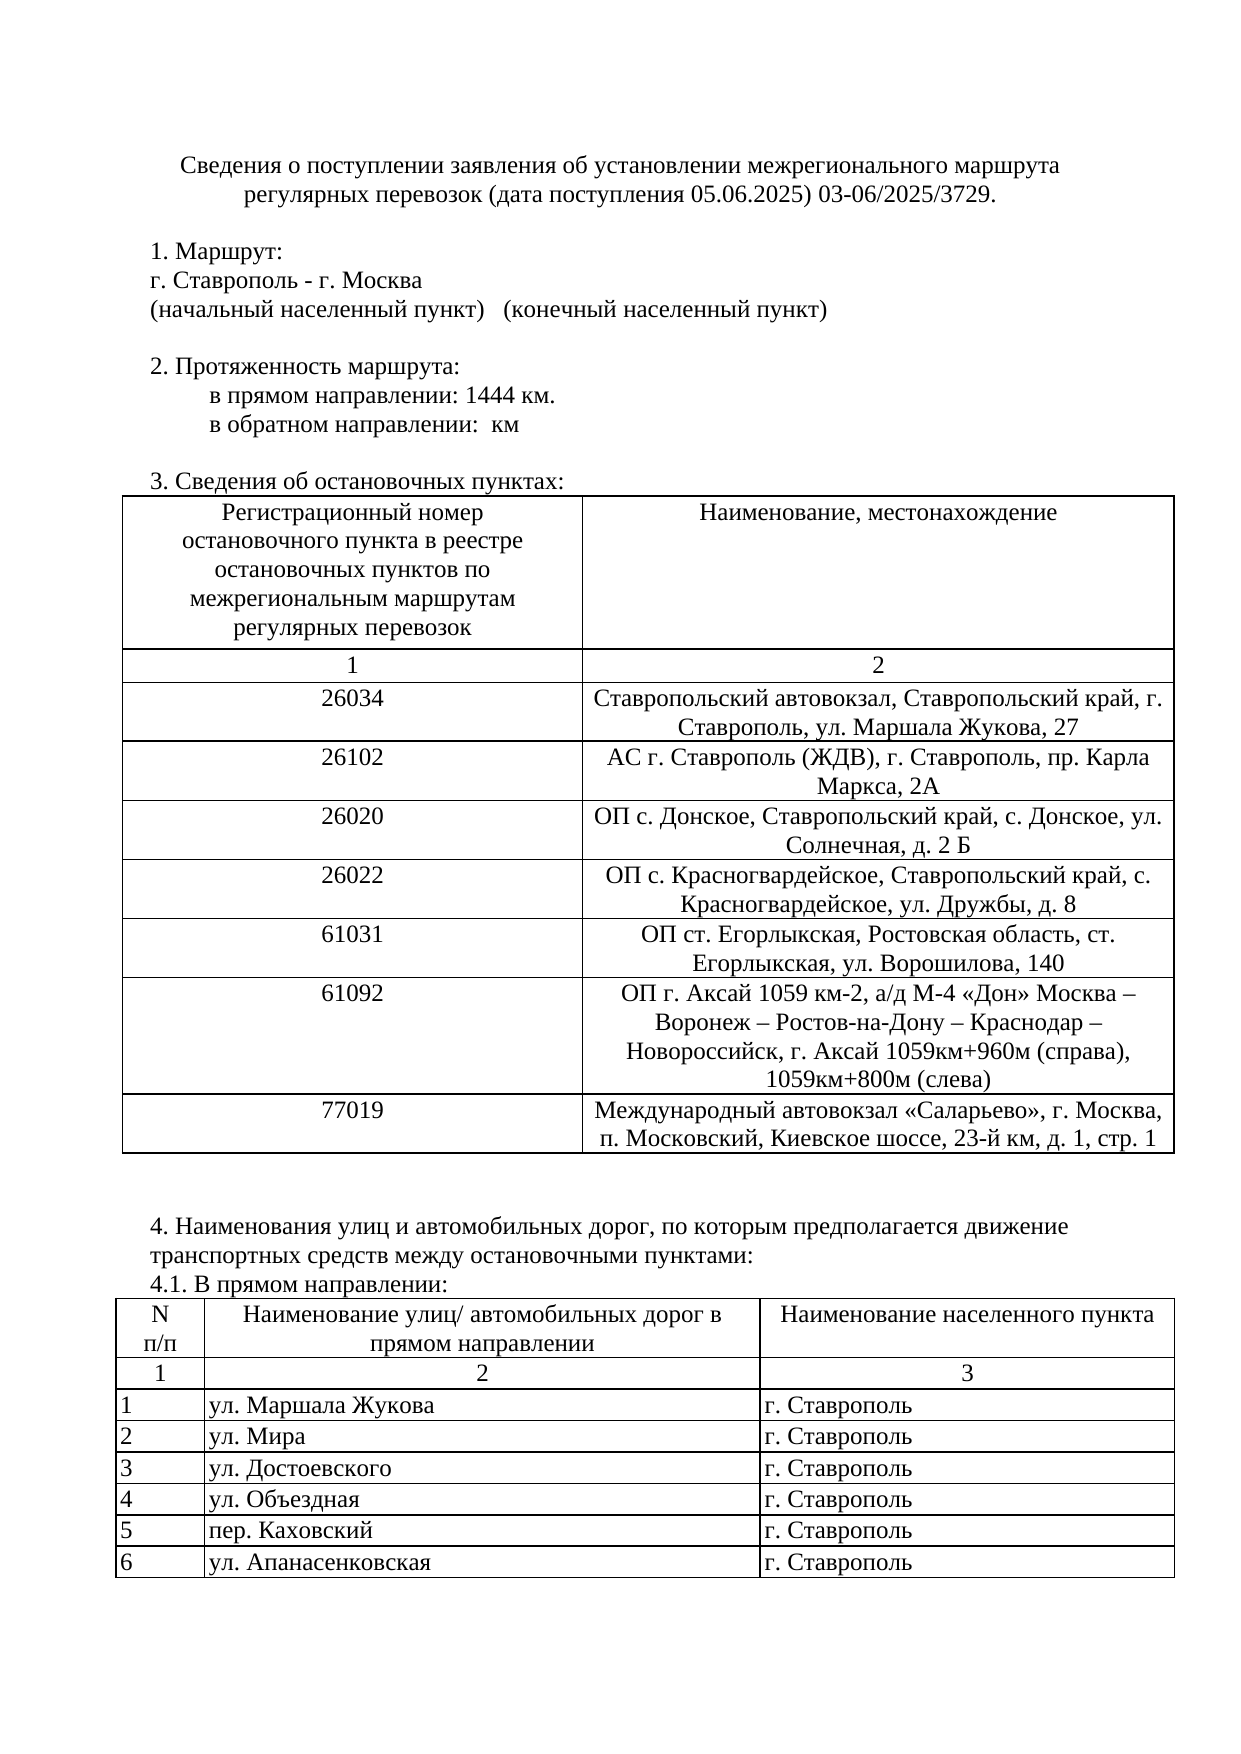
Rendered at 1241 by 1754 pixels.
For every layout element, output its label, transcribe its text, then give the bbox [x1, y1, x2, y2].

table_cell ОП с. Донское, Ставропольский край, с. Донское, ул. Солнечная, д. 2 Б [583, 801, 1173, 858]
table_cell 4 [117, 1484, 204, 1514]
table_cell 3 [761, 1358, 1174, 1388]
text г. Ставрополь - г. Москва [150, 265, 1090, 294]
table_cell 26022 [123, 860, 582, 918]
table_cell г. Ставрополь [761, 1421, 1174, 1451]
text (начальный населенный пункт) (конечный населенный пункт) [150, 294, 1090, 322]
table_cell ул. Маршала Жукова [205, 1390, 759, 1419]
table_cell ул. Объездная [205, 1484, 759, 1514]
table_cell 3 [117, 1453, 204, 1482]
table_cell 1 [123, 650, 582, 681]
table_cell г. Ставрополь [761, 1453, 1174, 1482]
table_cell 6 [117, 1547, 204, 1577]
table_cell АС г. Ставрополь (ЖДВ), г. Ставрополь, пр. Карла Маркса, 2А [583, 742, 1173, 799]
table_cell г. Ставрополь [761, 1547, 1174, 1577]
table_cell ОП с. Красногвардейское, Ставропольский край, с. Красногвардейское, ул. Дружбы, д. 8 [583, 860, 1173, 918]
table_cell 26034 [123, 683, 582, 740]
text в прямом направлении: 1444 км. [150, 380, 1090, 409]
table_cell 2 [205, 1358, 759, 1388]
table_cell ОП ст. Егорлыкская, Ростовская область, ст. Егорлыкская, ул. Ворошилова, 140 [583, 919, 1173, 977]
table_cell 61031 [123, 919, 582, 977]
table_cell 26102 [123, 742, 582, 799]
table_cell ул. Апанасенковская [205, 1547, 759, 1577]
table_cell 2 [117, 1421, 204, 1451]
table_header Наименование населенного пункта [761, 1299, 1174, 1357]
text в обратном направлении: км [150, 409, 1090, 437]
table_cell 1 [117, 1390, 204, 1419]
table_cell г. Ставрополь [761, 1484, 1174, 1514]
table_cell Международный автовокзал «Саларьево», г. Москва, п. Московский, Киевское шоссе, 23-й км, д. 1, стр. 1 [583, 1095, 1173, 1152]
table_cell г. Ставрополь [761, 1390, 1174, 1419]
text Сведения о поступлении заявления об установлении межрегионального маршрута регулярных перевозок (дата поступления 05.06.2025) 03-06/2025/3729. [150, 150, 1090, 207]
table_header Наименование, местонахождение [583, 497, 1173, 648]
table_cell ОП г. Аксай 1059 км-2, а/д М-4 «Дон» Москва – Воронеж – Ростов-на-Дону – Краснодар – Новороссийск, г. Аксай 1059км+960м (справа), 1059км+800м (слева) [583, 978, 1173, 1093]
table_cell 77019 [123, 1095, 582, 1152]
text 3. Сведения об остановочных пунктах: [150, 466, 1090, 495]
text 2. Протяженность маршрута: [150, 351, 1090, 380]
text 4. Наименования улиц и автомобильных дорог, по которым предполагается движение транспортных средств между остановочными пунктами: [150, 1211, 1090, 1269]
table_cell 61092 [123, 978, 582, 1093]
table_cell 2 [583, 650, 1173, 681]
table_cell ул. Достоевского [205, 1453, 759, 1482]
text 4.1. В прямом направлении: [150, 1269, 1090, 1298]
table_header N п/п [117, 1299, 204, 1357]
table_header Регистрационный номер остановочного пункта в реестре остановочных пунктов по межрегиональным маршрутам регулярных перевозок [123, 497, 582, 648]
table_cell 26020 [123, 801, 582, 858]
table_cell 1 [117, 1358, 204, 1388]
table_cell Ставропольский автовокзал, Ставропольский край, г. Ставрополь, ул. Маршала Жукова, 27 [583, 683, 1173, 740]
table_cell ул. Мира [205, 1421, 759, 1451]
text 1. Маршрут: [150, 236, 1090, 265]
table_cell 5 [117, 1516, 204, 1545]
table_cell пер. Каховский [205, 1516, 759, 1545]
table_header Наименование улиц/ автомобильных дорог в прямом направлении [205, 1299, 759, 1357]
table_cell г. Ставрополь [761, 1516, 1174, 1545]
